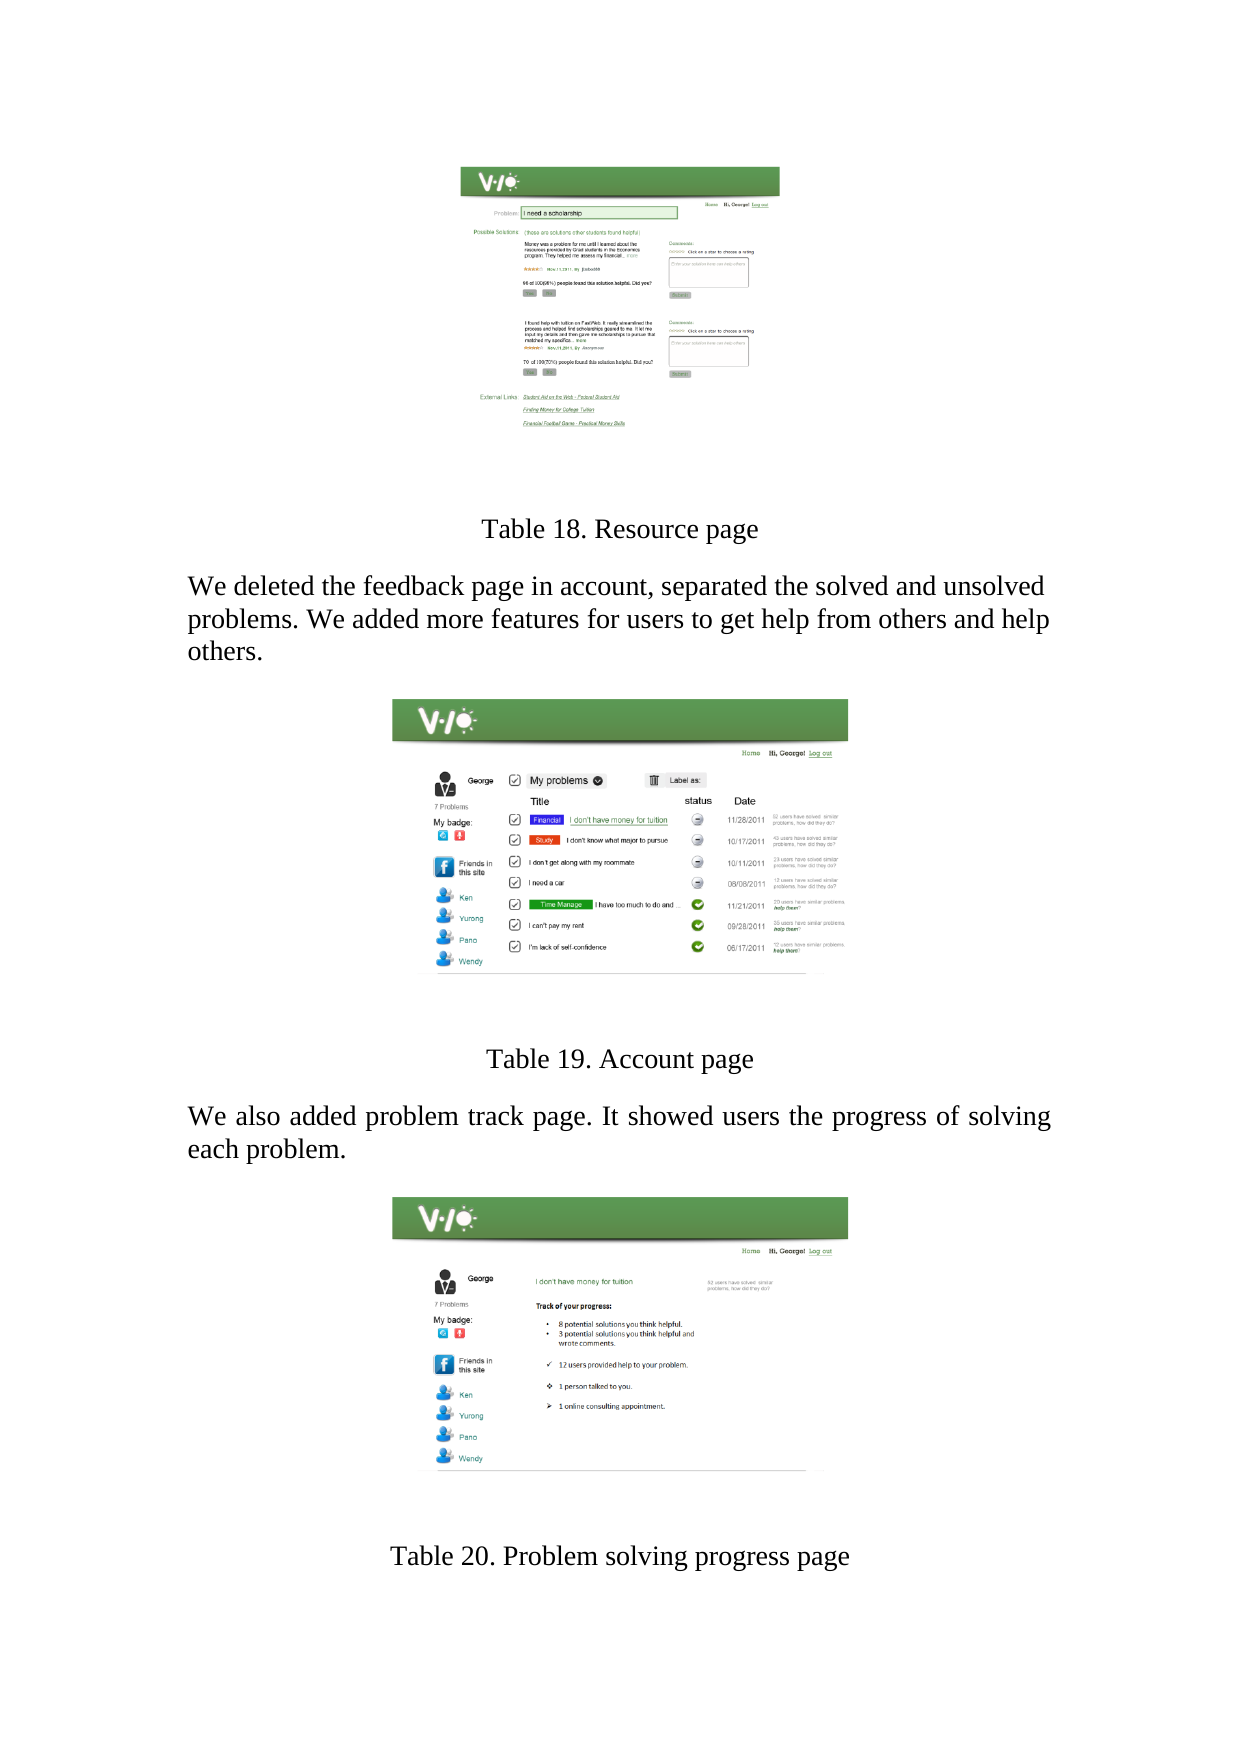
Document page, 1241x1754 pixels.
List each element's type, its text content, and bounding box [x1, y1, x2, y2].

picture [392, 692, 849, 988]
text Table 19. Account page [187, 1042, 1053, 1074]
text Table 18. Resource page [187, 512, 1053, 544]
text We deleted the feedback page in account, separated the solved and unsolved problems. We added more features for users to get help from others and help others. [187, 569, 1053, 667]
picture [392, 1189, 849, 1485]
text We also added problem track page. It showed users the progress of solving each problem. [187, 1099, 1053, 1164]
text Table 20. Problem solving progress page [187, 1539, 1053, 1572]
picture [460, 162, 780, 458]
